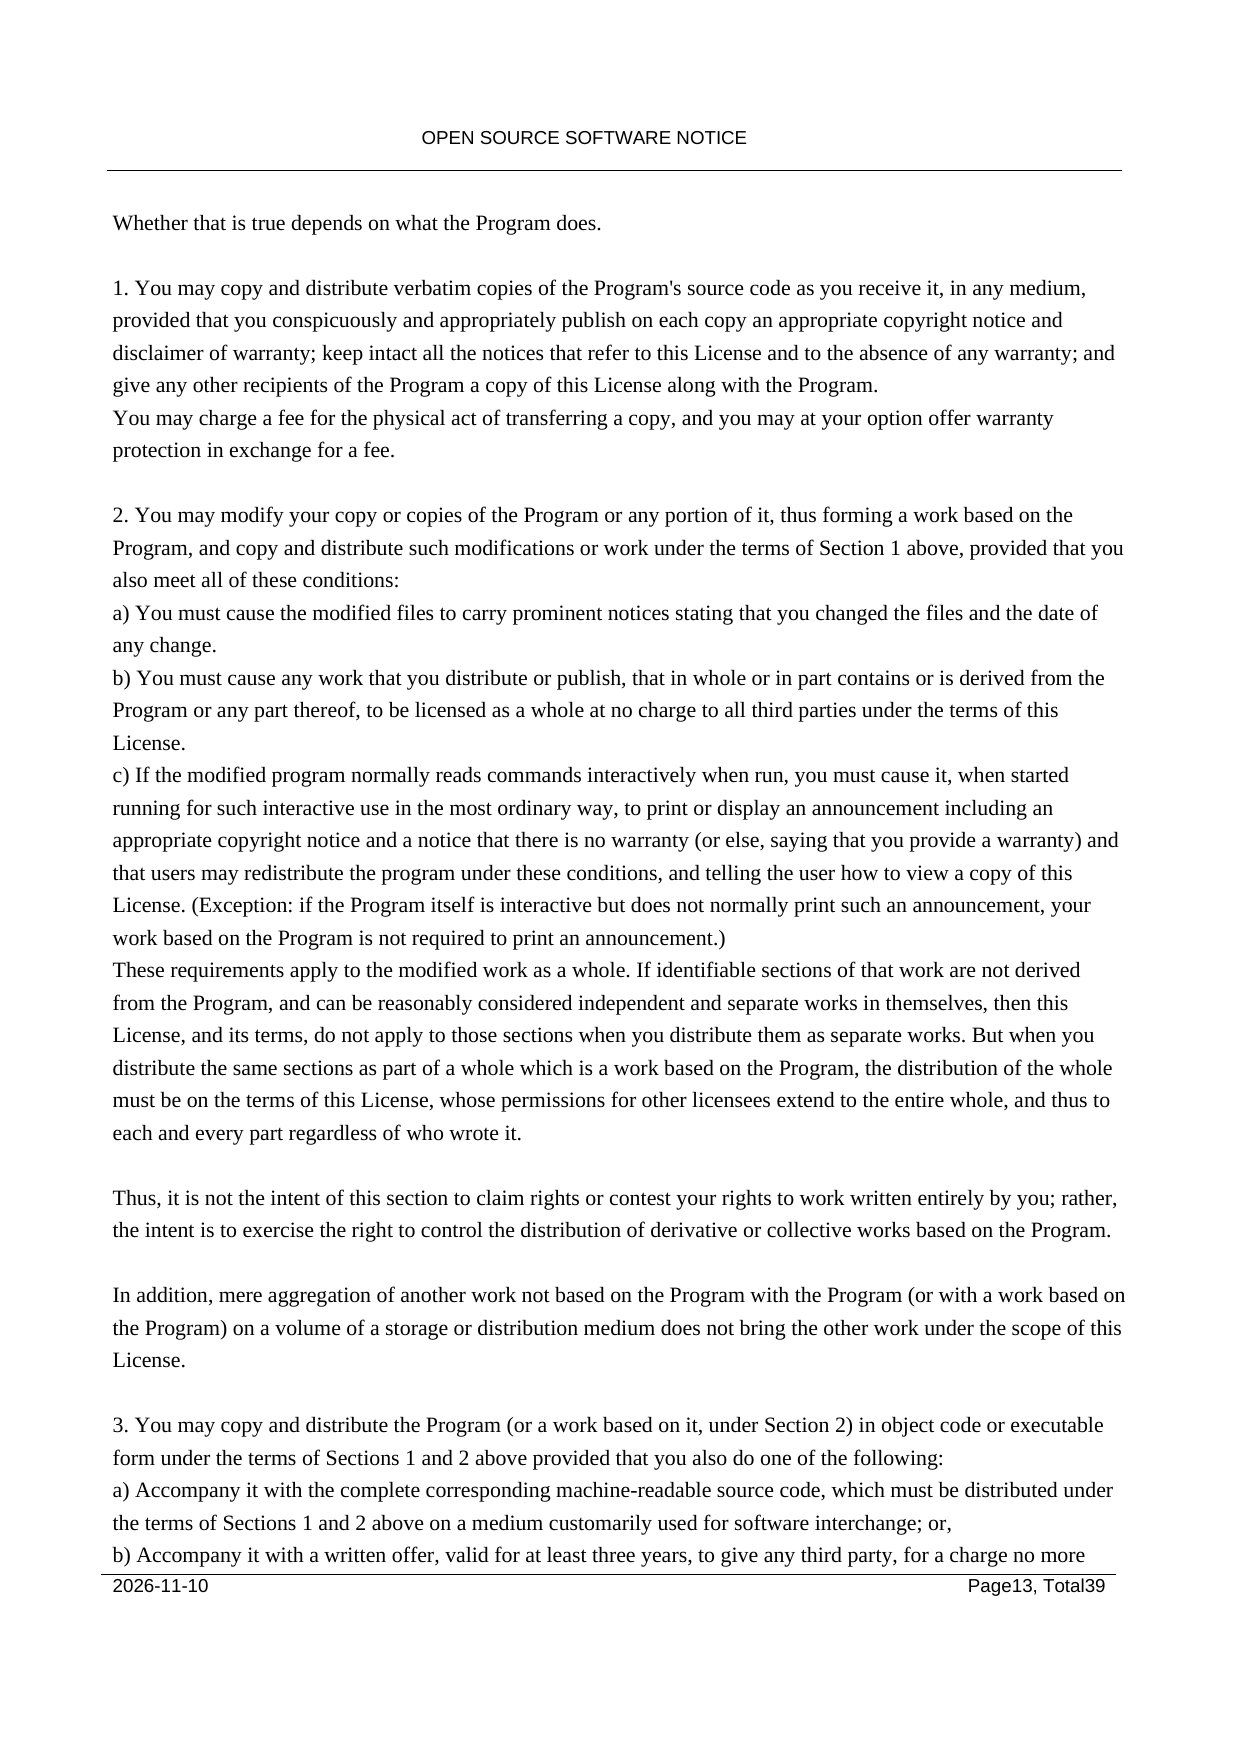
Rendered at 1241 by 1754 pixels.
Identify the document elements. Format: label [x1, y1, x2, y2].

text [112, 206, 1128, 1571]
